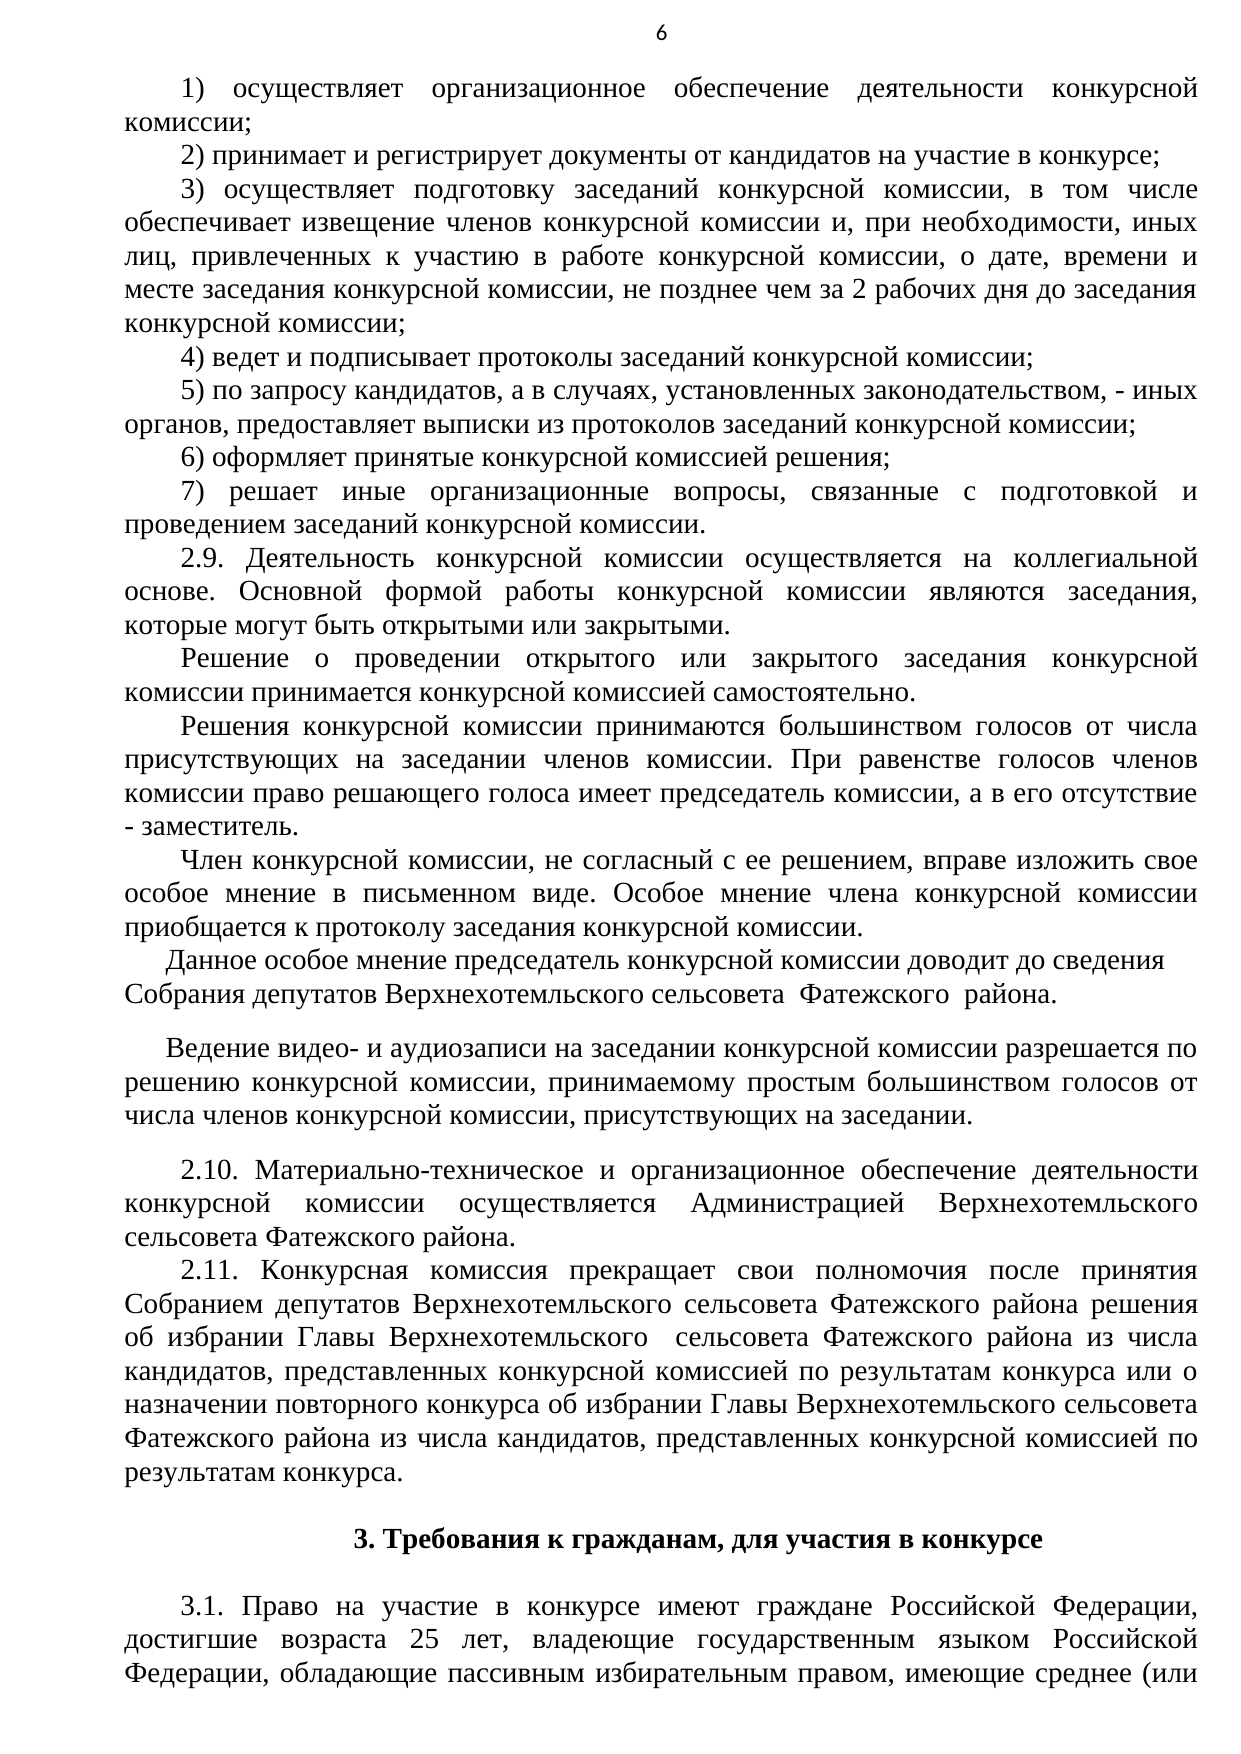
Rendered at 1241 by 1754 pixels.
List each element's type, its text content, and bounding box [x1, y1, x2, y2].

text 3) осуществляет подготовку заседаний конкурсной комиссии, в том числе обеспечивает извещение членов конкурсной комиссии и, при необходимости, иных лиц, привлеченных к участию в работе конкурсной комиссии, о дате, времени и месте заседания конкурсной комиссии, не позднее чем за 2 рабочих дня до заседания конкурсной комиссии; [124, 171, 1199, 339]
text Член конкурсной комиссии, не согласный с ее решением, вправе изложить свое особое мнение в письменном виде. Особое мнение члена конкурсной комиссии приобщается к протоколу заседания конкурсной комиссии. [124, 842, 1199, 942]
text 4) ведет и подписывает протоколы заседаний конкурсной комиссии; [124, 339, 1199, 372]
text 2) принимает и регистрирует документы от кандидатов на участие в конкурсе; [124, 137, 1199, 171]
text Ведение видео- и аудиозаписи на заседании конкурсной комиссии разрешается по решению конкурсной комиссии, принимаемому простым большинством голосов от числа членов конкурсной комиссии, присутствующих на заседании. [124, 1030, 1199, 1131]
text 7) решает иные организационные вопросы, связанные с подготовкой и проведением заседаний конкурсной комиссии. [124, 473, 1199, 540]
text 2.11. Конкурсная комиссия прекращает свои полномочия после принятия Собранием депутатов Верхнехотемльского сельсовета Фатежского района решения об избрании Главы Верхнехотемльского сельсовета Фатежского района из числа кандидатов, представленных конкурсной комиссией по результатам конкурса или о назначении повторного конкурса об избрании Главы Верхнехотемльского сельсовета Фатежского района из числа кандидатов, представленных конкурсной комиссией по результатам конкурса. [124, 1252, 1199, 1487]
text 1) осуществляет организационное обеспечение деятельности конкурсной комиссии; [124, 70, 1199, 137]
text Данное особое мнение председатель конкурсной комиссии доводит до сведения Собрания депутатов Верхнехотемльского сельсовета Фатежского района. [124, 942, 1199, 1009]
text 2.10. Материально-техническое и организационное обеспечение деятельности конкурсной комиссии осуществляется Администрацией Верхнехотемльского сельсовета Фатежского района. [124, 1152, 1199, 1252]
text Решения конкурсной комиссии принимаются большинством голосов от числа присутствующих на заседании членов комиссии. При равенстве голосов членов комиссии право решающего голоса имеет председатель комиссии, а в его отсутствие - заместитель. [124, 708, 1199, 842]
text 6) оформляет принятые конкурсной комиссией решения; [124, 439, 1199, 473]
text 5) по запросу кандидатов, а в случаях, установленных законодательством, - иных органов, предоставляет выписки из протоколов заседаний конкурсной комиссии; [124, 372, 1199, 439]
text Решение о проведении открытого или закрытого заседания конкурсной комиссии принимается конкурсной комиссией самостоятельно. [124, 641, 1199, 708]
text 3. Требования к гражданам, для участия в конкурсе [124, 1521, 1199, 1554]
text 2.9. Деятельность конкурсной комиссии осуществляется на коллегиальной основе. Основной формой работы конкурсной комиссии являются заседания, которые могут быть открытыми или закрытыми. [124, 540, 1199, 641]
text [124, 1588, 1199, 1688]
